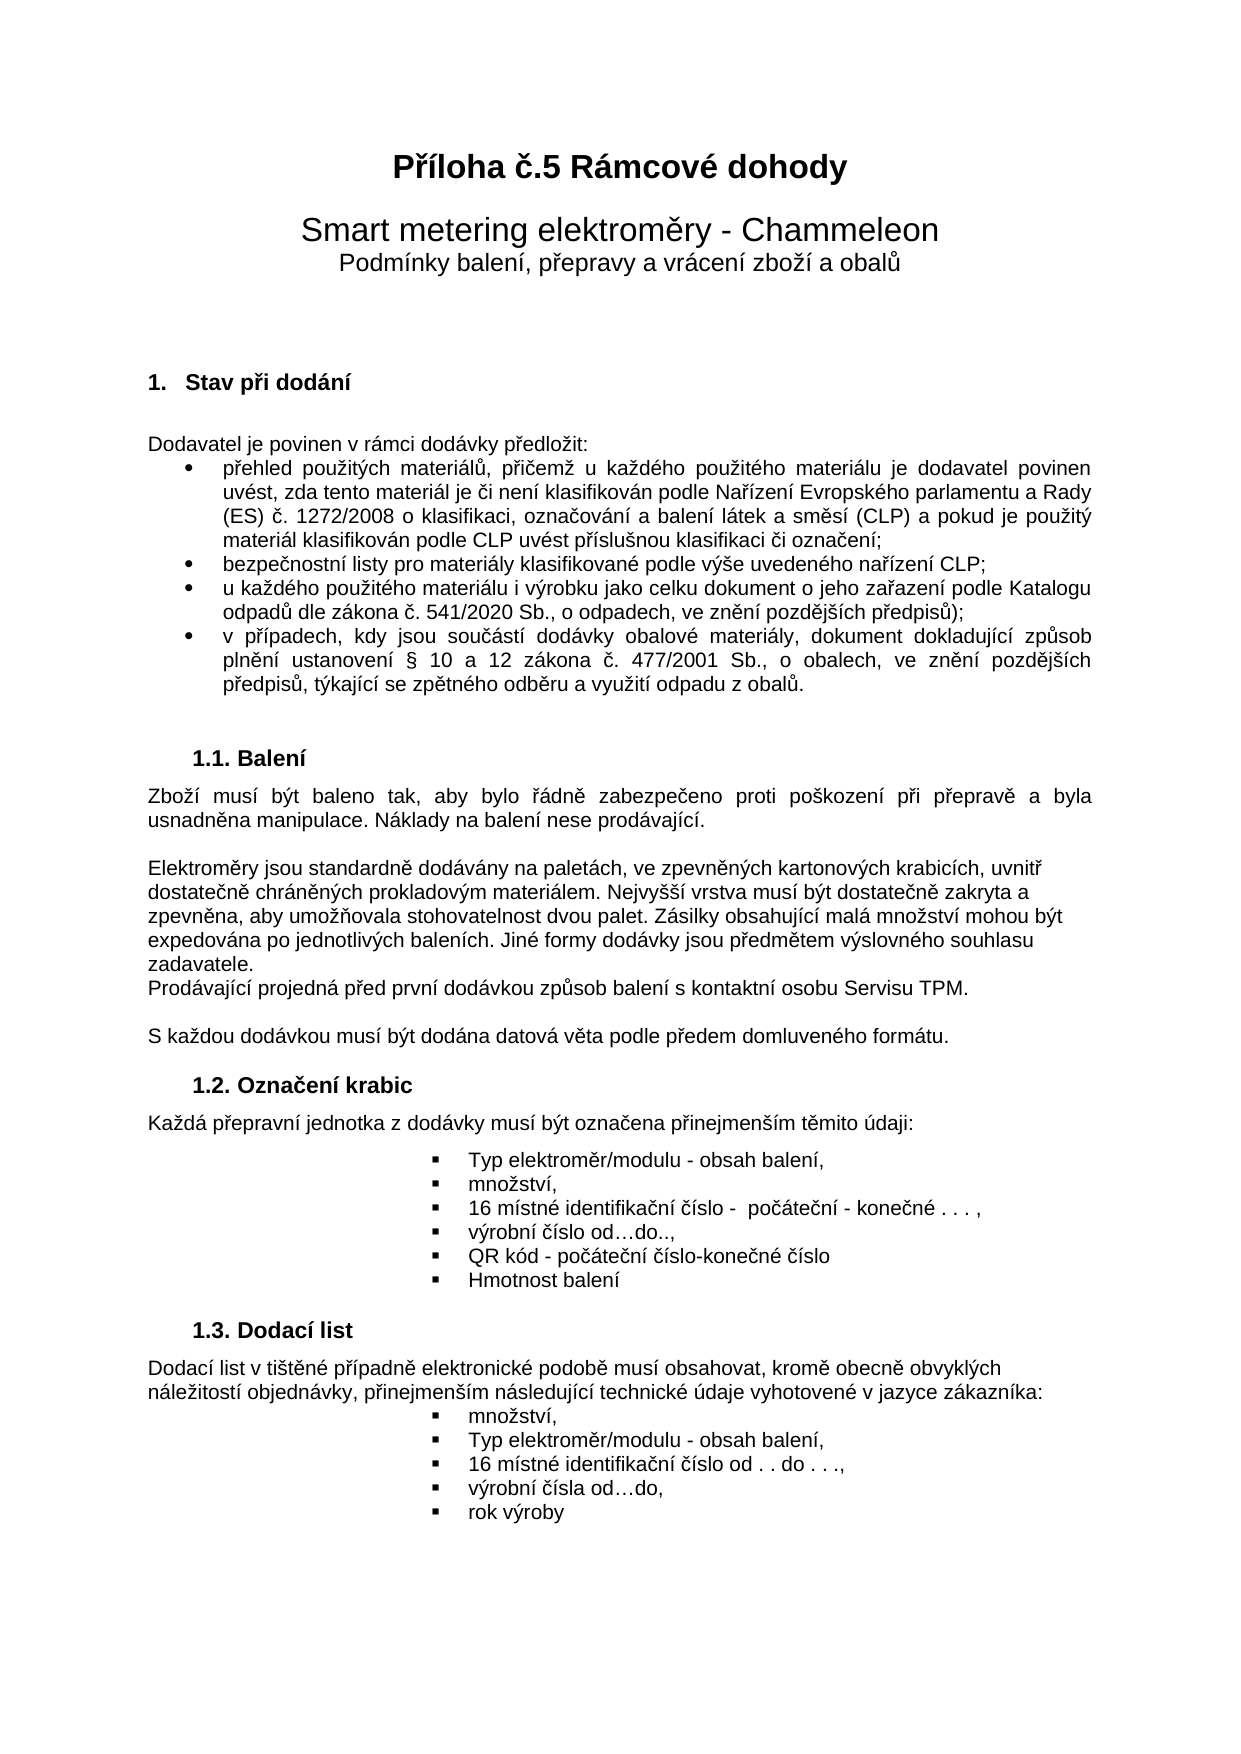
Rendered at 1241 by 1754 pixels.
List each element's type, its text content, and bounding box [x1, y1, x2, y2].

text Příloha č.5 Rámcové dohody [148, 148, 1093, 186]
list Typ elektroměr/modulu - obsah balení, [431, 1148, 1093, 1172]
text Podmínky balení, přepravy a vrácení zboží a obalů [148, 248, 1093, 277]
list Typ elektroměr/modulu - obsah balení, [431, 1428, 1093, 1452]
text Dodavatel je povinen v rámci dodávky předložit: [148, 432, 1093, 456]
list Hmotnost balení [431, 1268, 1093, 1292]
text Zboží musí být baleno tak, aby bylo řádně zabezpečeno proti poškození při přepravě a byla usnadněna manipulace. Náklady na balení nese prodávající. [148, 784, 1093, 832]
text Prodávající projedná před první dodávkou způsob balení s kontaktní osobu Servisu TPM. [148, 976, 1093, 999]
list QR kód - počáteční číslo-konečné číslo [431, 1244, 1093, 1268]
text Dodací list v tištěné případně elektronické podobě musí obsahovat, kromě obecně obvyklých náležitostí objednávky, přinejmenším následující technické údaje vyhotovené v jazyce zákazníka: [148, 1356, 1093, 1404]
subtitle Stav při dodání [148, 369, 1093, 396]
subtitle Označení krabic [192, 1072, 1093, 1099]
subtitle Balení [192, 745, 1093, 771]
subtitle Dodací list [192, 1317, 1093, 1343]
list Každá přepravní jednotka z dodávky musí být označena přinejmenším těmito údaji: [148, 1111, 1093, 1135]
list množství, [431, 1404, 1093, 1428]
list výrobní čísla od…do, [431, 1476, 1093, 1500]
text Elektroměry jsou standardně dodávány na paletách, ve zpevněných kartonových krabicích, uvnitř dostatečně chráněných prokladovým materiálem. Nejvyšší vrstva musí být dostatečně zakryta a zpevněna, aby umožňovala stohovatelnost dvou palet. Zásilky obsahující malá množství mohou být expedována po jednotlivých baleních. Jiné formy dodávky jsou předmětem výslovného souhlasu zadavatele. [148, 856, 1093, 976]
text S každou dodávkou musí být dodána datová věta podle předem domluveného formátu. [148, 1023, 1093, 1047]
list u každého použitého materiálu i výrobku jako celku dokument o jeho zařazení podle Katalogu odpadů dle zákona č. 541/2020 Sb., o odpadech, ve znění pozdějších předpisů); [185, 576, 1093, 624]
list rok výroby [431, 1500, 1093, 1524]
list výrobní číslo od…do.., [431, 1220, 1093, 1244]
list bezpečnostní listy pro materiály klasifikované podle výše uvedeného nařízení CLP; [185, 552, 1093, 576]
list v případech, kdy jsou součástí dodávky obalové materiály, dokument dokladující způsob plnění ustanovení § 10 a 12 zákona č. 477/2001 Sb., o obalech, ve znění pozdějších předpisů, týkající se zpětného odběru a využití odpadu z obalů. [185, 624, 1093, 696]
list množství, [431, 1172, 1093, 1196]
text Smart metering elektroměry - Chammeleon [148, 210, 1093, 248]
list 16 místné identifikační číslo od . . do . . ., [431, 1452, 1093, 1476]
list přehled použitých materiálů, přičemž u každého použitého materiálu je dodavatel povinen uvést, zda tento materiál je či není klasifikován podle Nařízení Evropského parlamentu a Rady (ES) č. 1272/2008 o klasifikaci, označování a balení látek a směsí (CLP) a pokud je použitý materiál klasifikován podle CLP uvést příslušnou klasifikaci či označení; [185, 456, 1093, 552]
list 16 místné identifikační číslo - počáteční - konečné . . . , [431, 1196, 1093, 1220]
